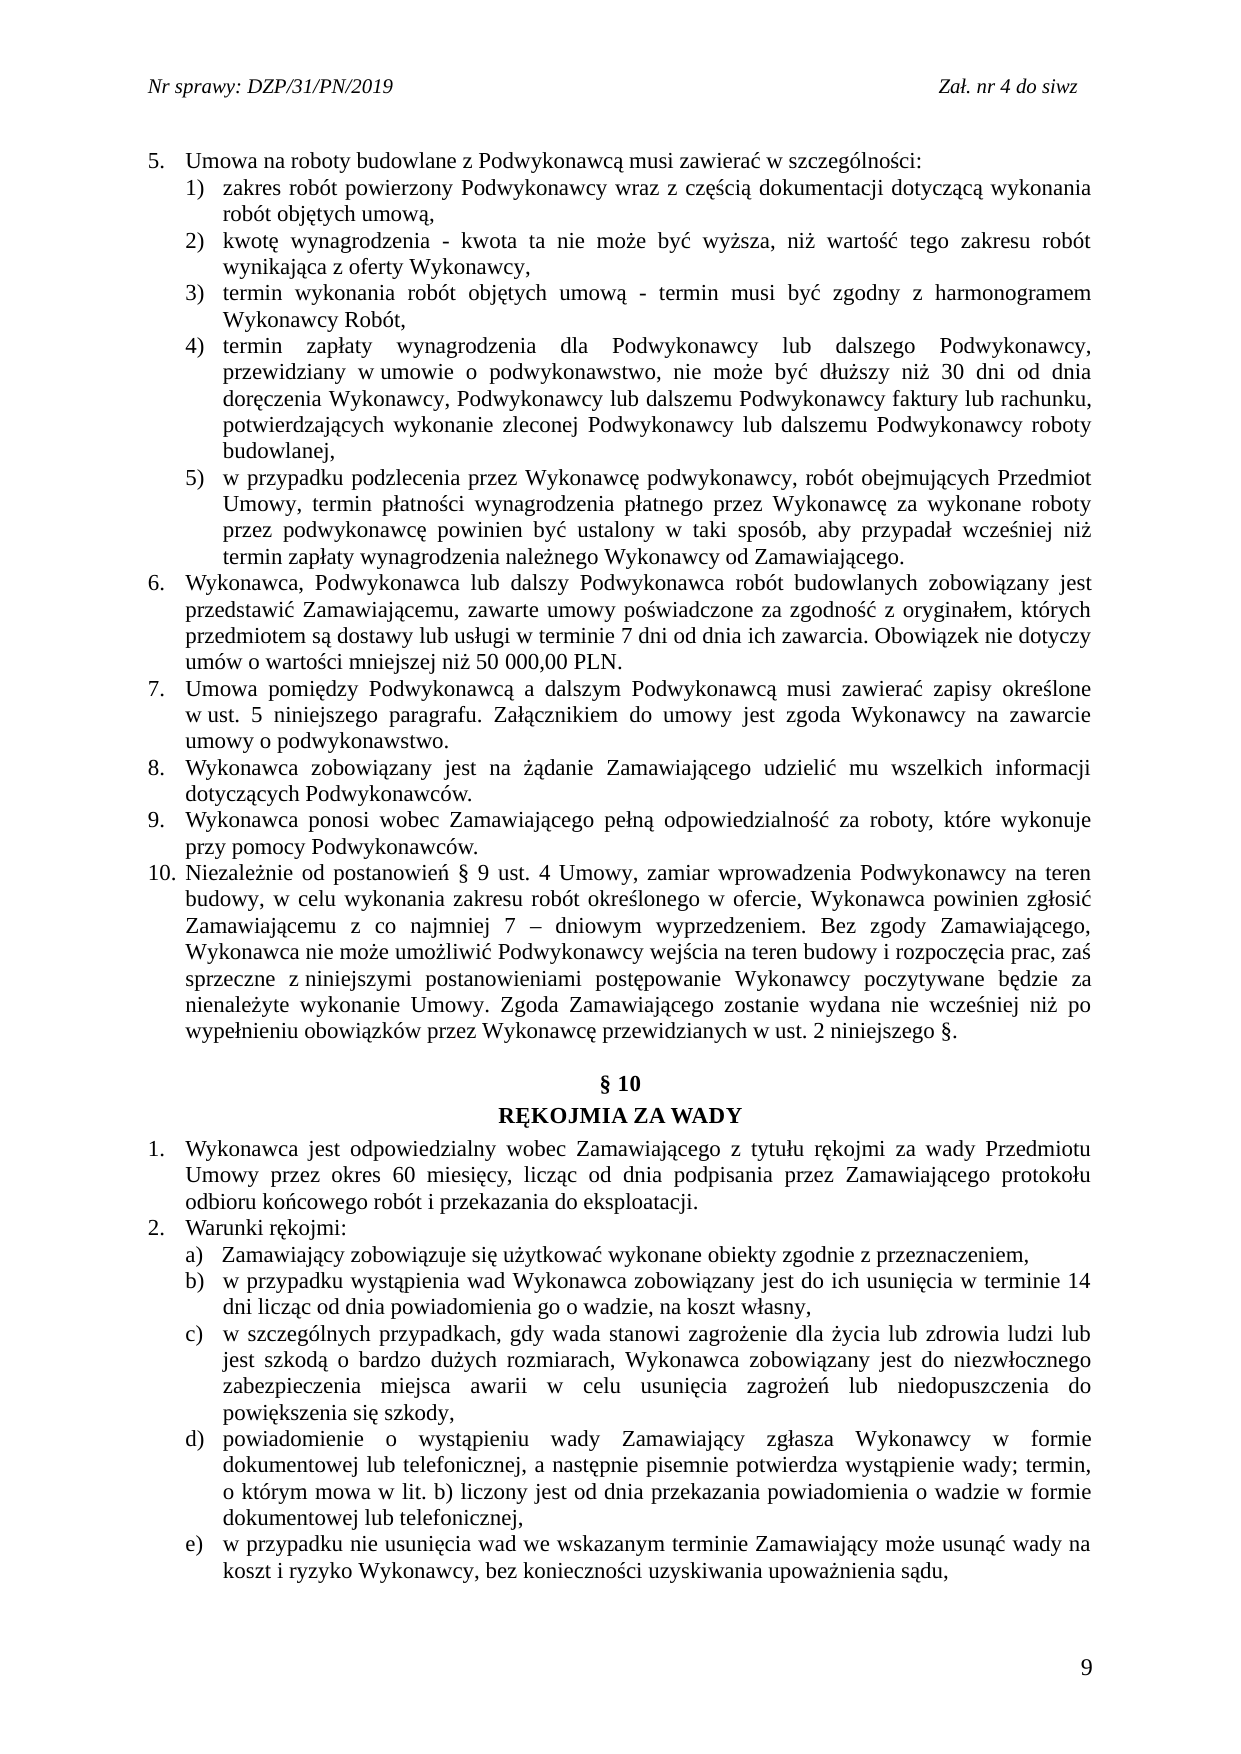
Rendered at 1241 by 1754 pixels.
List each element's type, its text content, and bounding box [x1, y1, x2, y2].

list Umowa na roboty budowlane z Podwykonawcą musi zawierać w szczególności: [148, 148, 1093, 174]
subtitle termin wykonania robót objętych umową - termin musi być zgodny z harmonogramem Wykonawcy Robót, [185, 279, 1093, 332]
subtitle Umowa pomiędzy Podwykonawcą a dalszym Podwykonawcą musi zawierać zapisy określone w ust. 5 niniejszego paragrafu. Załącznikiem do umowy jest zgoda Wykonawcy na zawarcie umowy o podwykonawstwo. [148, 675, 1093, 754]
subtitle Wykonawca, Podwykonawca lub dalszy Podwykonawca robót budowlanych zobowiązany jest przedstawić Zamawiającemu, zawarte umowy poświadczone za zgodność z oryginałem, których przedmiotem są dostawy lub usługi w terminie 7 dni od dnia ich zawarcia. Obowiązek nie dotyczy umów o wartości mniejszej niż 50 000,00 PLN. [148, 569, 1093, 675]
subtitle zakres robót powierzony Podwykonawcy wraz z częścią dokumentacji dotyczącą wykonania robót objętych umową, [185, 174, 1093, 227]
subtitle Zamawiający zobowiązuje się użytkować wykonane obiekty zgodnie z przeznaczeniem, [185, 1241, 1093, 1267]
subtitle termin zapłaty wynagrodzenia dla Podwykonawcy lub dalszego Podwykonawcy, przewidziany w umowie o podwykonawstwo, nie może być dłuższy niż 30 dni od dnia doręczenia Wykonawcy, Podwykonawcy lub dalszemu Podwykonawcy faktury lub rachunku, potwierdzających wykonanie zleconej Podwykonawcy lub dalszemu Podwykonawcy roboty budowlanej, [185, 332, 1093, 464]
subtitle w przypadku podzlecenia przez Wykonawcę podwykonawcy, robót obejmujących Przedmiot Umowy, termin płatności wynagrodzenia płatnego przez Wykonawcę za wykonane roboty przez podwykonawcę powinien być ustalony w taki sposób, aby przypadał wcześniej niż termin zapłaty wynagrodzenia należnego Wykonawcy od Zamawiającego. [185, 464, 1093, 569]
subtitle powiadomienie o wystąpieniu wady Zamawiający zgłasza Wykonawcy w formie dokumentowej lub telefonicznej, a następnie pisemnie potwierdza wystąpienie wady; termin, o którym mowa w lit. b) liczony jest od dnia przekazania powiadomienia o wadzie w formie dokumentowej lub telefonicznej, [185, 1425, 1093, 1531]
title § 10 [148, 1070, 1093, 1096]
list Niezależnie od postanowień § 9 ust. 4 Umowy, zamiar wprowadzenia Podwykonawcy na teren budowy, w celu wykonania zakresu robót określonego w ofercie, Wykonawca powinien zgłosić Zamawiającemu z co najmniej 7 – dniowym wyprzedzeniem. Bez zgody Zamawiającego, Wykonawca nie może umożliwić Podwykonawcy wejścia na teren budowy i rozpoczęcia prac, zaś sprzeczne z niniejszymi postanowieniami postępowanie Wykonawcy poczytywane będzie za nienależyte wykonanie Umowy. Zgoda Zamawiającego zostanie wydana nie wcześniej niż po wypełnieniu obowiązków przez Wykonawcę przewidzianych w ust. 2 niniejszego §. [148, 859, 1093, 1044]
subtitle Wykonawca ponosi wobec Zamawiającego pełną odpowiedzialność za roboty, które wykonuje przy pomocy Podwykonawców. [148, 806, 1093, 859]
subtitle Wykonawca jest odpowiedzialny wobec Zamawiającego z tytułu rękojmi za wady Przedmiotu Umowy przez okres 60 miesięcy, licząc od dnia podpisania przez Zamawiającego protokołu odbioru końcowego robót i przekazania do eksploatacji. [148, 1135, 1093, 1214]
subtitle Warunki rękojmi: [148, 1214, 1093, 1241]
subtitle w szczególnych przypadkach, gdy wada stanowi zagrożenie dla życia lub zdrowia ludzi lub jest szkodą o bardzo dużych rozmiarach, Wykonawca zobowiązany jest do niezwłocznego zabezpieczenia miejsca awarii w celu usunięcia zagrożeń lub niedopuszczenia do powiększenia się szkody, [185, 1320, 1093, 1425]
subtitle w przypadku wystąpienia wad Wykonawca zobowiązany jest do ich usunięcia w terminie 14 dni licząc od dnia powiadomienia go o wadzie, na koszt własny, [185, 1267, 1093, 1320]
text RĘKOJMIA ZA WADY [148, 1103, 1093, 1129]
subtitle Wykonawca zobowiązany jest na żądanie Zamawiającego udzielić mu wszelkich informacji dotyczących Podwykonawców. [148, 754, 1093, 806]
subtitle w przypadku nie usunięcia wad we wskazanym terminie Zamawiający może usunąć wady na koszt i ryzyko Wykonawcy, bez konieczności uzyskiwania upoważnienia sądu, [185, 1531, 1093, 1583]
subtitle kwotę wynagrodzenia - kwota ta nie może być wyższa, niż wartość tego zakresu robót wynikająca z oferty Wykonawcy, [185, 227, 1093, 279]
